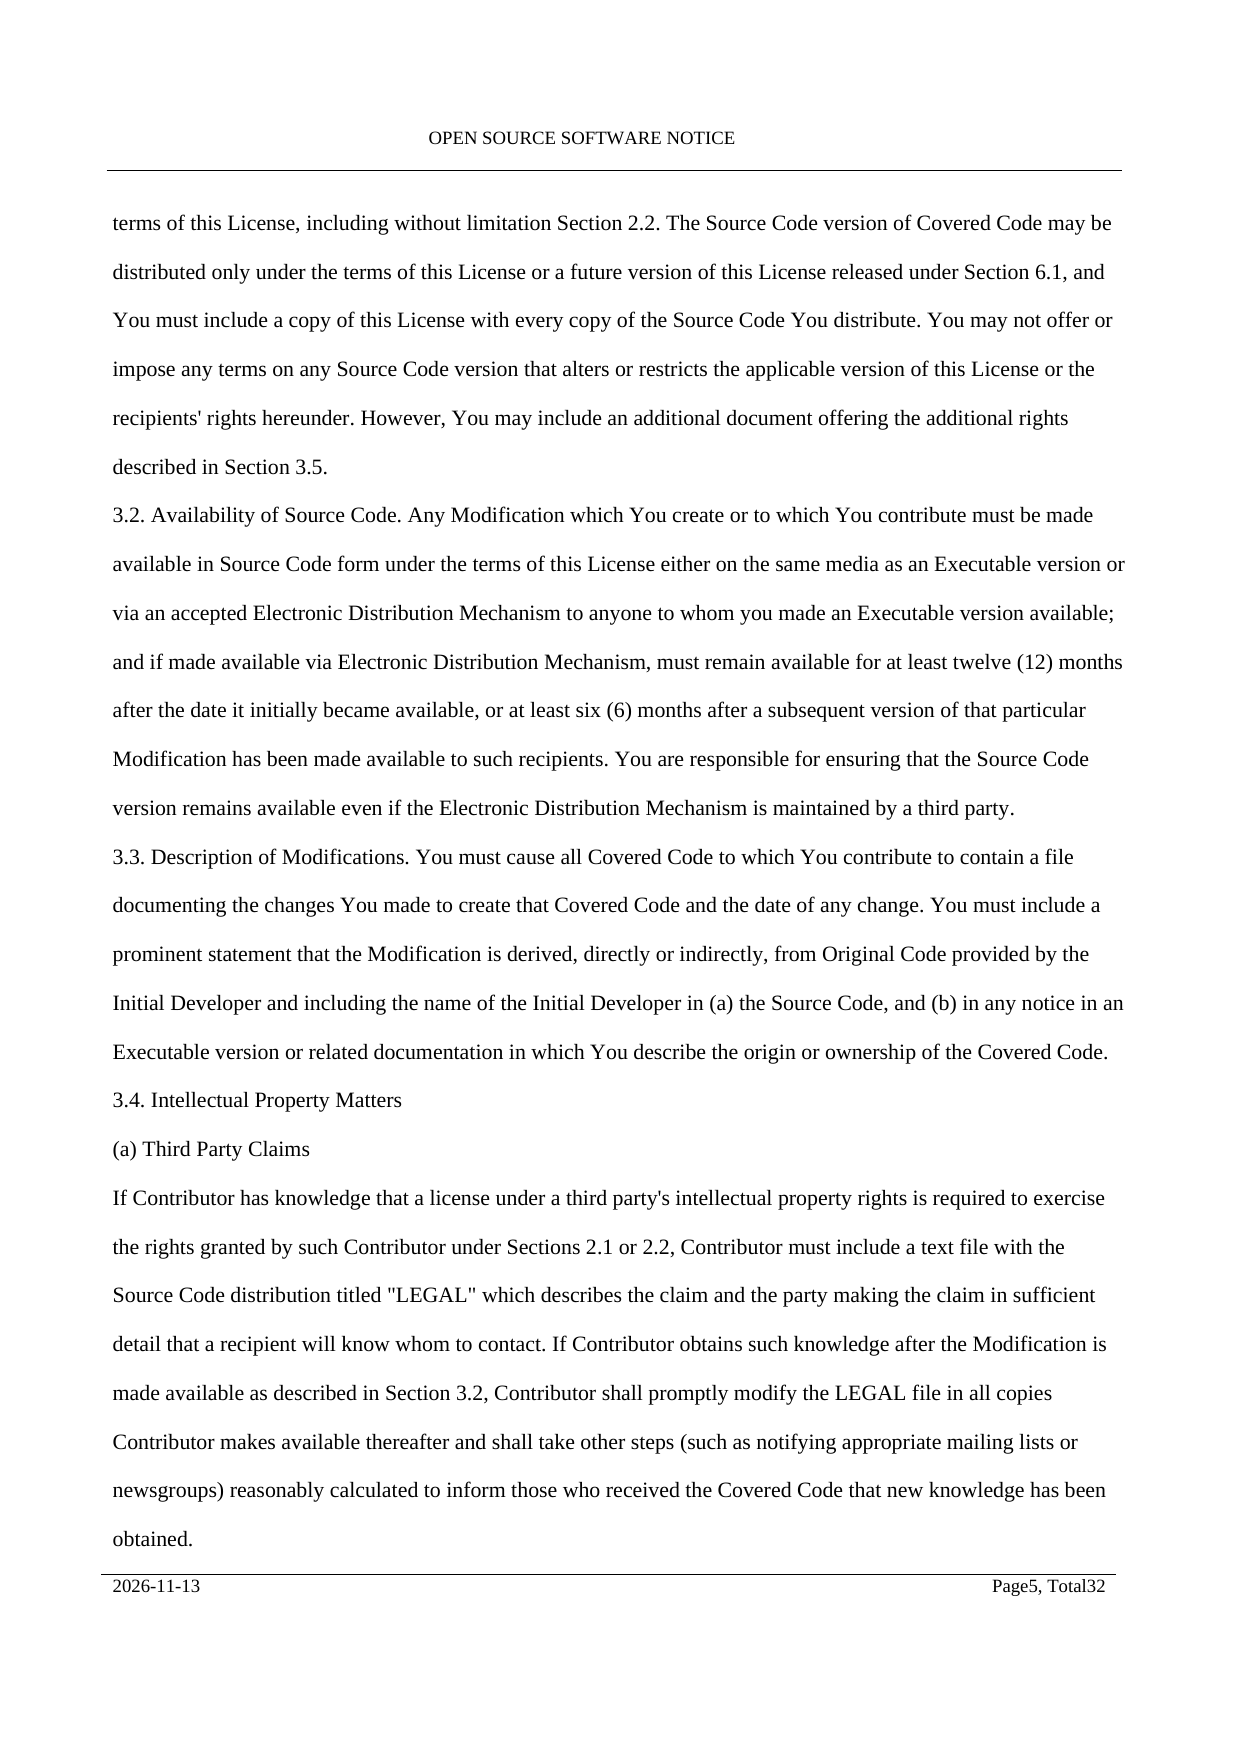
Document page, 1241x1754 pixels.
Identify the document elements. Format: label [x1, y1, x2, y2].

text [112, 206, 1128, 1555]
